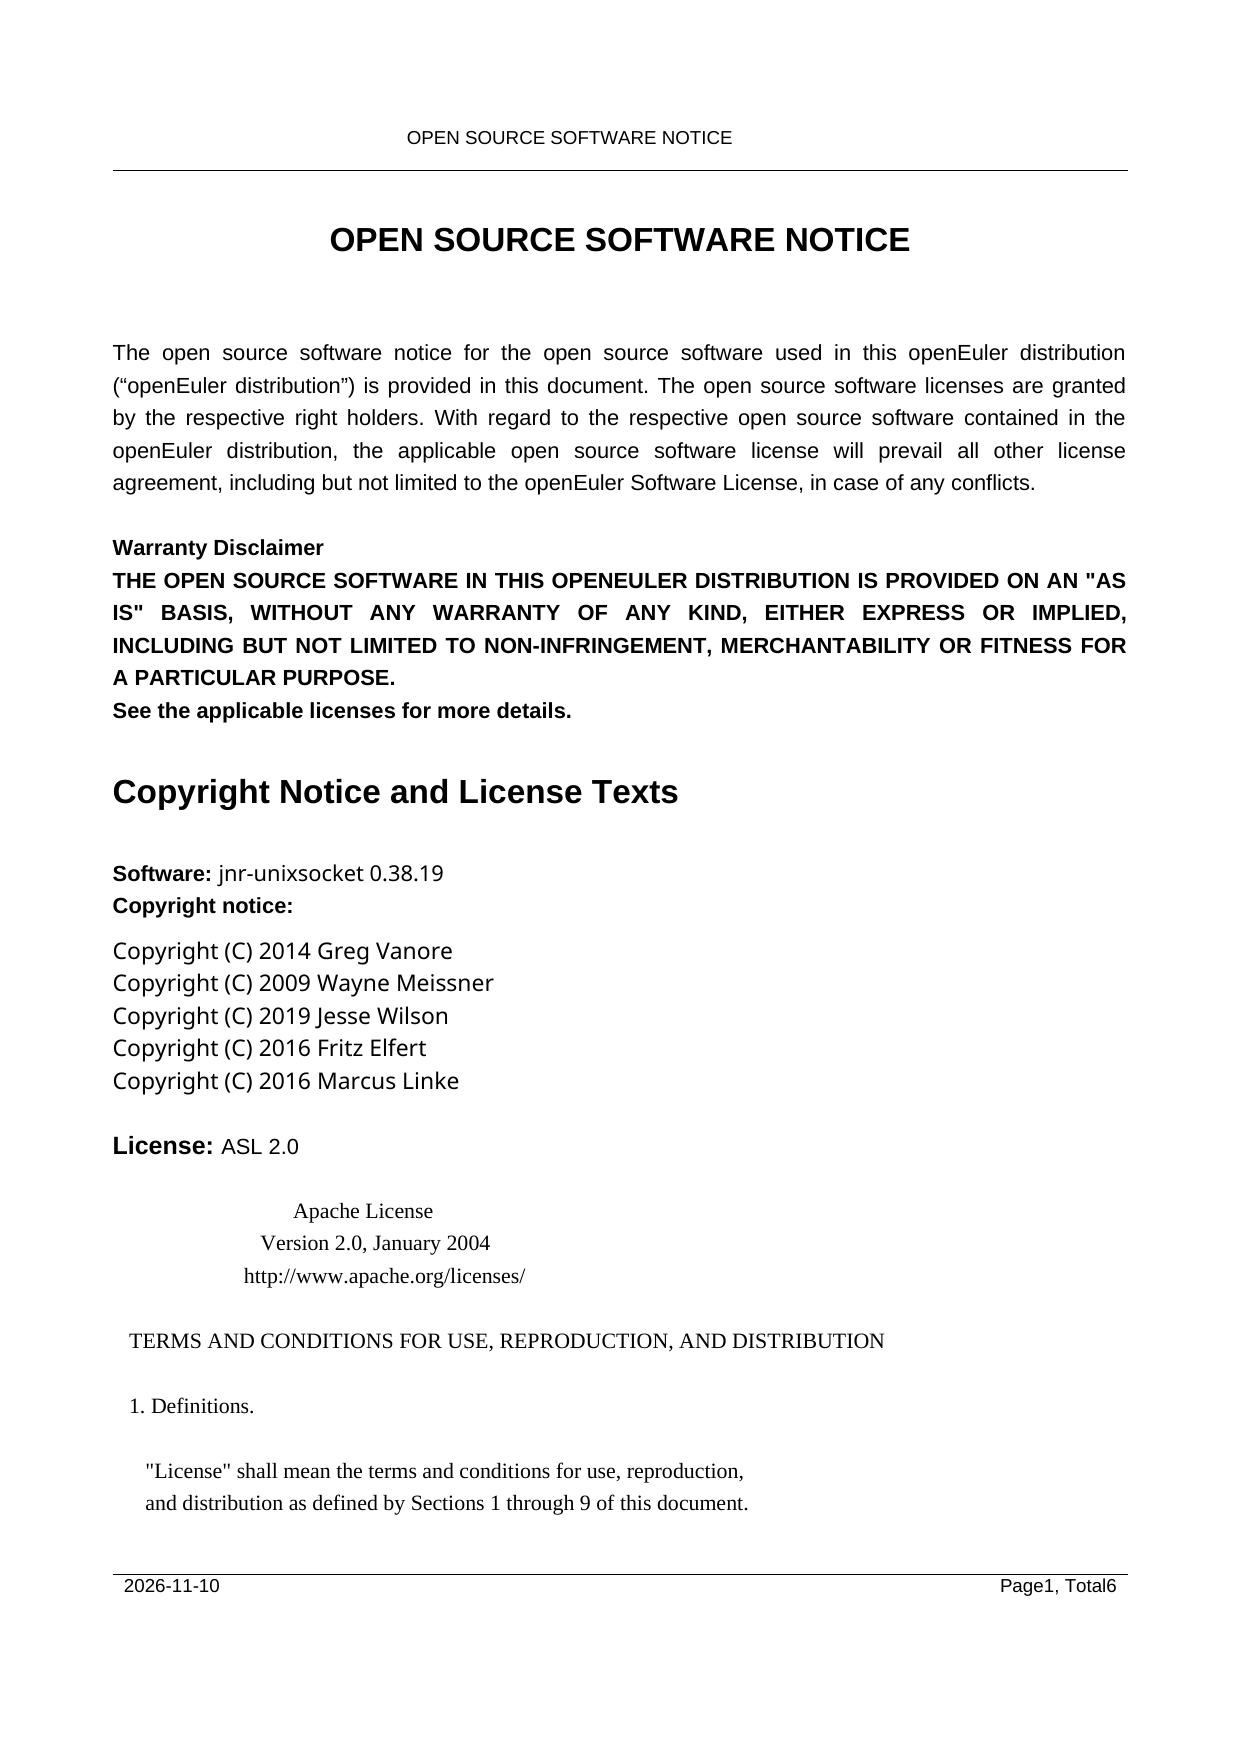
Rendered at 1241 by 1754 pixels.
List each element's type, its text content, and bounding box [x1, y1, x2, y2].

text License: ASL 2.0 [112, 1129, 1128, 1161]
text The open source software notice for the open source software used in this openEuler distribution (“openEuler distribution”) is provided in this document. The open source software licenses are granted by the respective right holders. With regard to the respective open source software contained in the openEuler distribution, the applicable open source software license will prevail all other license agreement, including but not limited to the openEuler Software License, in case of any conflicts. [112, 336, 1128, 499]
text Copyright Notice and License Texts [112, 759, 1128, 824]
text Copyright notice: [112, 889, 1128, 921]
text Copyright (C) 2014 Greg Vanore Copyright (C) 2009 Wayne Meissner Copyright (C) 2019 Jesse Wilson Copyright (C) 2016 Fritz Elfert Copyright (C) 2016 Marcus Linke [112, 934, 1128, 1129]
title Software: jnr-unixsocket 0.38.19 [112, 856, 1128, 889]
text Warranty Disclaimer [112, 531, 1128, 564]
text OPEN SOURCE SOFTWARE NOTICE [112, 206, 1128, 271]
text THE OPEN SOURCE SOFTWARE IN THIS OPENEULER DISTRIBUTION IS PROVIDED ON AN "AS IS" BASIS, WITHOUT ANY WARRANTY OF ANY KIND, EITHER EXPRESS OR IMPLIED, INCLUDING BUT NOT LIMITED TO NON-INFRINGEMENT, MERCHANTABILITY OR FITNESS FOR A PARTICULAR PURPOSE. See the applicable licenses for more details. [112, 564, 1128, 726]
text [112, 1161, 1128, 1519]
